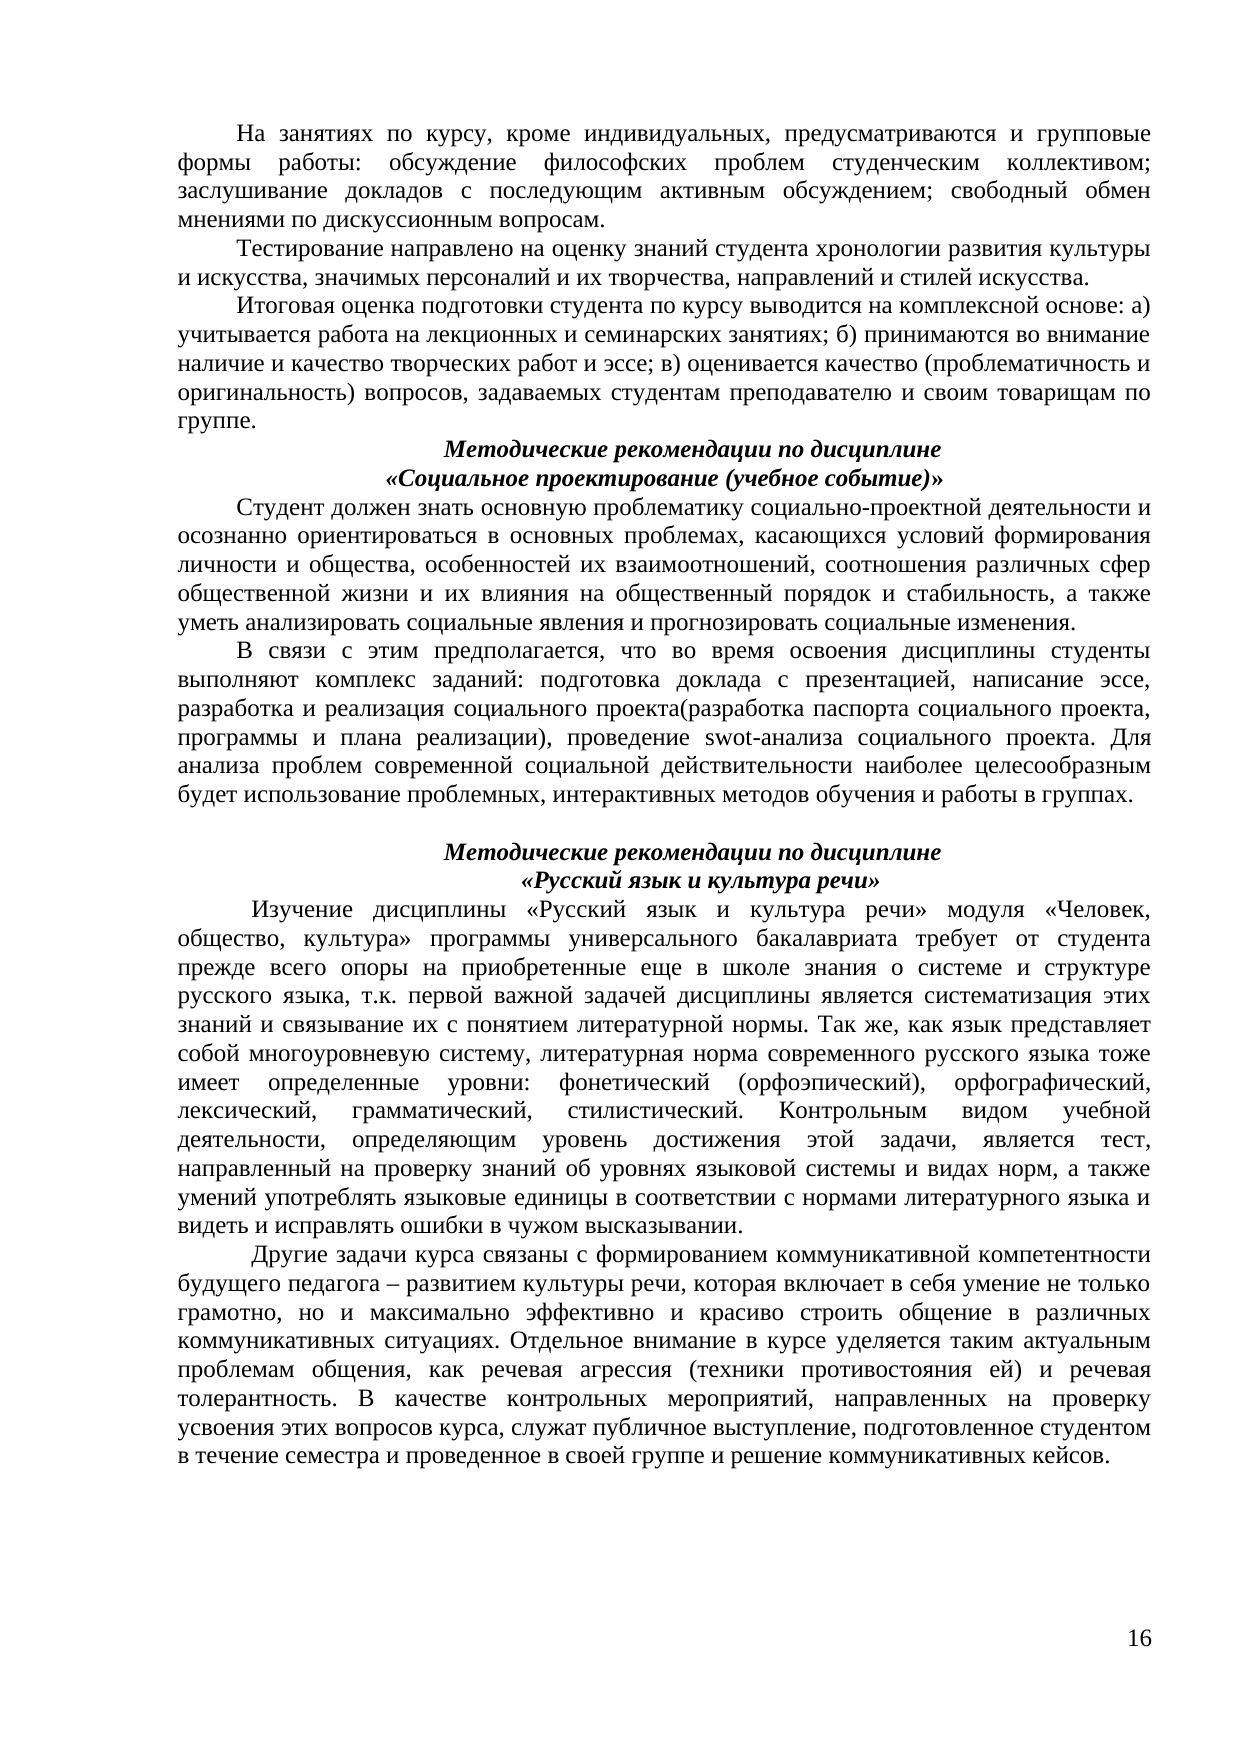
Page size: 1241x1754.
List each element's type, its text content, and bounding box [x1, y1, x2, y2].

text Методические рекомендации по дисциплине [177, 837, 1152, 866]
text Другие задачи курса связаны с формированием коммуникативной компетентности будущего педагога – развитием культуры речи, которая включает в себя умение не только грамотно, но и максимально эффективно и красиво строить общение в различных коммуникативных ситуациях. Отдельное внимание в курсе уделяется таким актуальным проблемам общения, как речевая агрессия (техники противостояния ей) и речевая толерантность. В качестве контрольных мероприятий, направленных на проверку усвоения этих вопросов курса, служат публичное выступление, подготовленное студентом в течение семестра и проведенное в своей группе и решение коммуникативных кейсов. [177, 1239, 1152, 1469]
text Методические рекомендации по дисциплине [177, 434, 1152, 463]
text Итоговая оценка подготовки студента по курсу выводится на комплексной основе: а) учитывается работа на лекционных и семинарских занятиях; б) принимаются во внимание наличие и качество творческих работ и эссе; в) оценивается качество (проблематичность и оригинальность) вопросов, задаваемых студентам преподавателю и своим товарищам по группе. [177, 291, 1152, 434]
text Изучение дисциплины «Русский язык и культура речи» модуля «Человек, общество, культура» программы универсального бакалавриата требует от студента прежде всего опоры на приобретенные еще в школе знания о системе и структуре русского языка, т.к. первой важной задачей дисциплины является систематизация этих знаний и связывание их с понятием литературной нормы. Так же, как язык представляет собой многоуровневую систему, литературная норма современного русского языка тоже имеет определенные уровни: фонетический (орфоэпический), орфографический, лексический, грамматический, стилистический. Контрольным видом учебной деятельности, определяющим уровень достижения этой задачи, является тест, направленный на проверку знаний об уровнях языковой системы и видах норм, а также умений употреблять языковые единицы в соответствии с нормами литературного языка и видеть и исправлять ошибки в чужом высказывании. [177, 894, 1152, 1239]
text На занятиях по курсу, кроме индивидуальных, предусматриваются и групповые формы работы: обсуждение философских проблем студенческим коллективом; заслушивание докладов с последующим активным обсуждением; свободный обмен мнениями по дискуссионным вопросам. [177, 118, 1152, 233]
text Тестирование направлено на оценку знаний студента хронологии развития культуры и искусства, значимых персоналий и их творчества, направлений и стилей искусства. [177, 233, 1152, 291]
text «Социальное проектирование (учебное событие)» [177, 463, 1152, 492]
text Студент должен знать основную проблематику социально-проектной деятельности и осознанно ориентироваться в основных проблемах, касающихся условий формирования личности и общества, особенностей их взаимоотношений, соотношения различных сфер общественной жизни и их влияния на общественный порядок и стабильность, а также уметь анализировать социальные явления и прогнозировать социальные изменения. [177, 492, 1152, 636]
subtitle «Русский язык и культура речи» [177, 866, 1152, 894]
text В связи с этим предполагается, что во время освоения дисциплины студенты выполняют комплекс заданий: подготовка доклада с презентацией, написание эссе, разработка и реализация социального проекта(разработка паспорта социального проекта, программы и плана реализации), проведение swot-анализа социального проекта. Для анализа проблем современной социальной действительности наиболее целесообразным будет использование проблемных, интерактивных методов обучения и работы в группах. [177, 636, 1152, 808]
